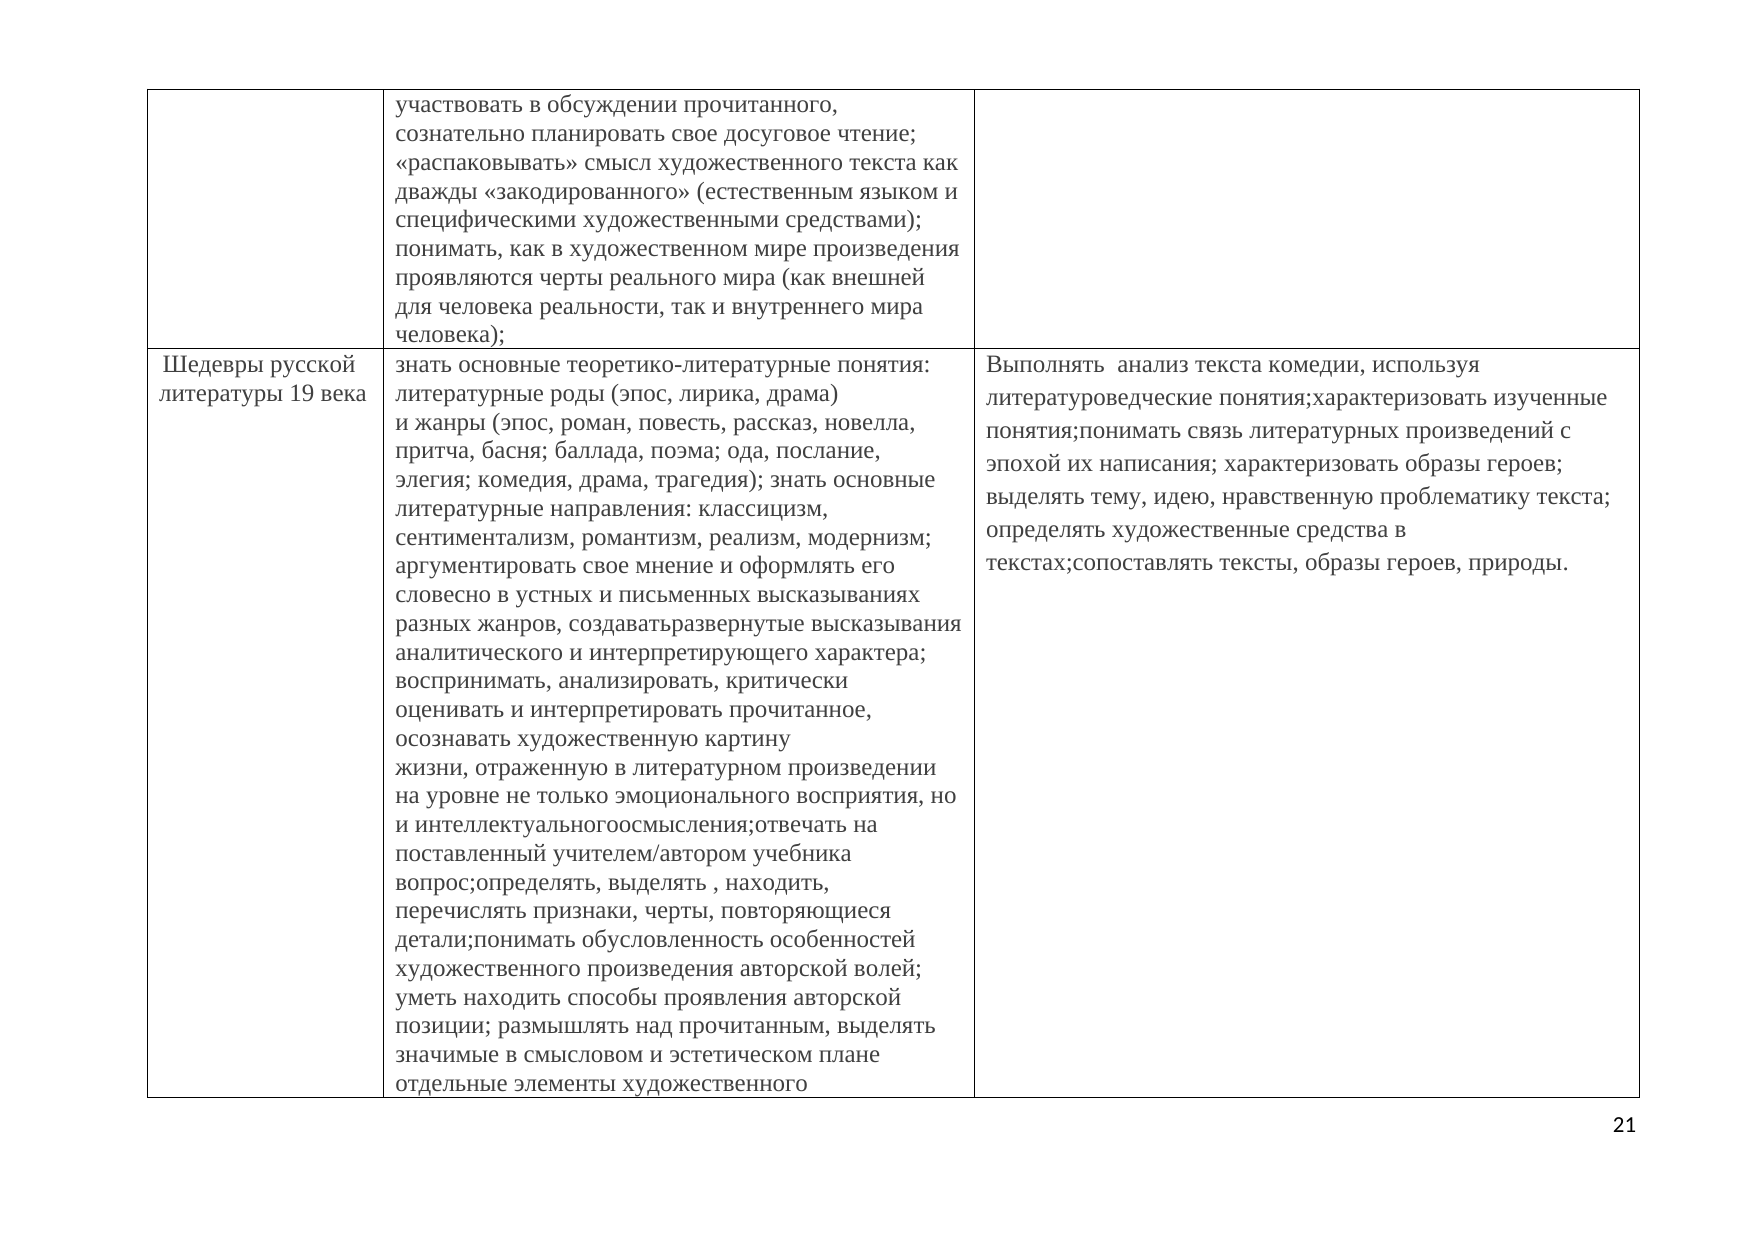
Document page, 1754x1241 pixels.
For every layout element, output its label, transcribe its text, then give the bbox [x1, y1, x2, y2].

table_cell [148, 90, 383, 348]
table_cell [975, 349, 1639, 1097]
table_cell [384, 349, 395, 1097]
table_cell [148, 349, 383, 1097]
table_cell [975, 90, 1639, 348]
